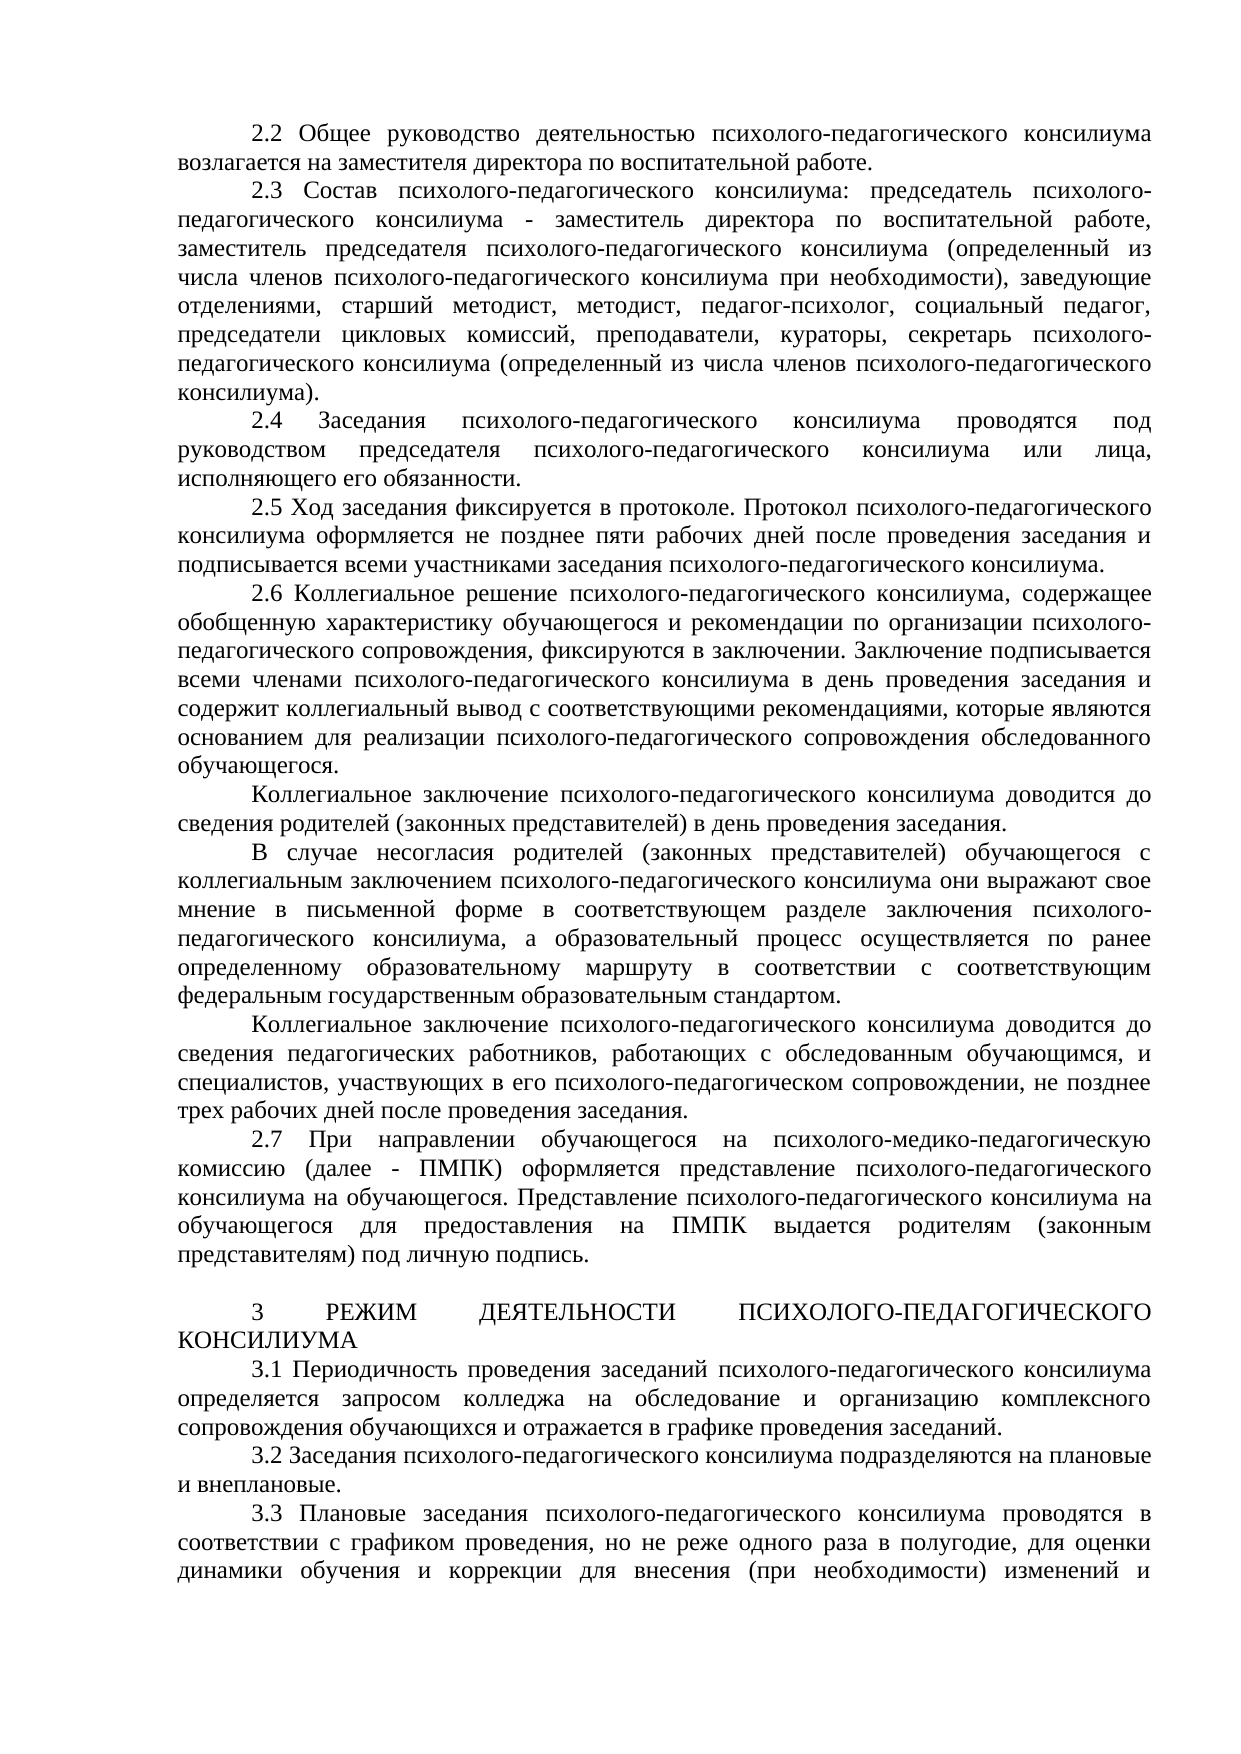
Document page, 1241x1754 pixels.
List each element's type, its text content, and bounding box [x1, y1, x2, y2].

text 2.4 Заседания психолого-педагогического консилиума проводятся под руководством председателя психолого-педагогического консилиума или лица, исполняющего его обязанности. [177, 406, 1152, 492]
text 3.1 Периодичность проведения заседаний психолого-педагогического консилиума определяется запросом колледжа на обследование и организацию комплексного сопровождения обучающихся и отражается в графике проведения заседаний. [177, 1354, 1152, 1441]
text 3.2 Заседания психолого-педагогического консилиума подразделяются на плановые и внеплановые. [177, 1441, 1152, 1498]
text 2.7 При направлении обучающегося на психолого-медико-педагогическую комиссию (далее - ПМПК) оформляется представление психолого-педагогического консилиума на обучающегося. Представление психолого-педагогического консилиума на обучающегося для предоставления на ПМПК выдается родителям (законным представителям) под личную подпись. [177, 1124, 1152, 1268]
text 2.2 Общее руководство деятельностью психолого-педагогического консилиума возлагается на заместителя директора по воспитательной работе. [177, 118, 1152, 176]
text В случае несогласия родителей (законных представителей) обучающегося с коллегиальным заключением психолого-педагогического консилиума они выражают свое мнение в письменной форме в соответствующем разделе заключения психолого-педагогического консилиума, а образовательный процесс осуществляется по ранее определенному образовательному маршруту в соответствии с соответствующим федеральным государственным образовательным стандартом. [177, 837, 1152, 1009]
text Коллегиальное заключение психолого-педагогического консилиума доводится до сведения родителей (законных представителей) в день проведения заседания. [177, 779, 1152, 837]
text Коллегиальное заключение психолого-педагогического консилиума доводится до сведения педагогических работников, работающих с обследованным обучающимся, и специалистов, участвующих в его психолого-педагогическом сопровождении, не позднее трех рабочих дней после проведения заседания. [177, 1009, 1152, 1124]
text 2.3 Состав психолого-педагогического консилиума: председатель психолого-педагогического консилиума - заместитель директора по воспитательной работе, заместитель председателя психолого-педагогического консилиума (определенный из числа членов психолого-педагогического консилиума при необходимости), заведующие отделениями, старший методист, методист, педагог-психолог, социальный педагог, председатели цикловых комиссий, преподаватели, кураторы, секретарь психолого-педагогического консилиума (определенный из числа членов психолого-педагогического консилиума). [177, 176, 1152, 406]
text 2.6 Коллегиальное решение психолого-педагогического консилиума, содержащее обобщенную характеристику обучающегося и рекомендации по организации психолого-педагогического сопровождения, фиксируются в заключении. Заключение подписывается всеми членами психолого-педагогического консилиума в день проведения заседания и содержит коллегиальный вывод с соответствующими рекомендациями, которые являются основанием для реализации психолого-педагогического сопровождения обследованного обучающегося. [177, 578, 1152, 779]
text 2.5 Ход заседания фиксируется в протоколе. Протокол психолого-педагогического консилиума оформляется не позднее пяти рабочих дней после проведения заседания и подписывается всеми участниками заседания психолого-педагогического консилиума. [177, 492, 1152, 578]
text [177, 1498, 1152, 1584]
text 3 РЕЖИМ ДЕЯТЕЛЬНОСТИ ПСИХОЛОГО-ПЕДАГОГИЧЕСКОГО КОНСИЛИУМА [177, 1297, 1152, 1354]
